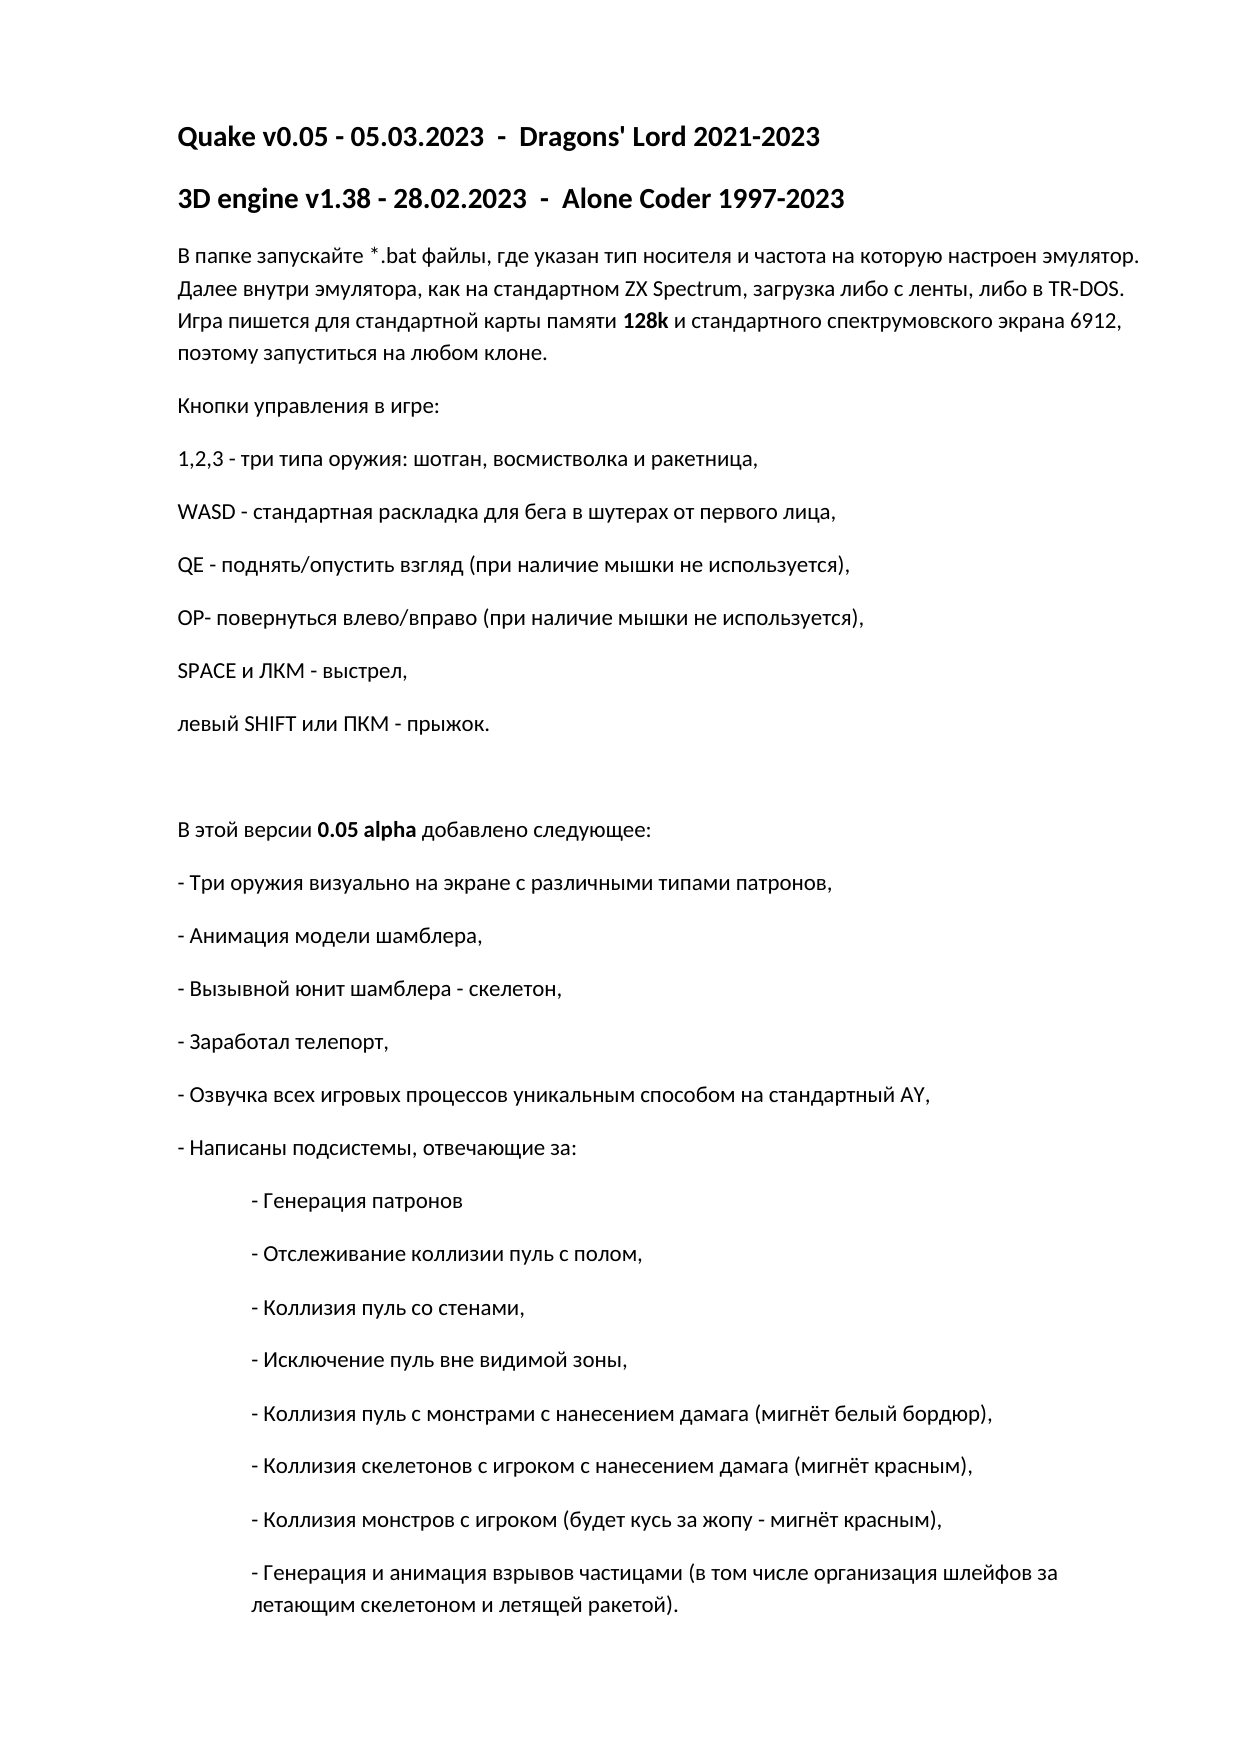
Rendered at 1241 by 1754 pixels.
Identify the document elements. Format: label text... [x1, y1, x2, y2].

text - Озвучка всех игровых процессов уникальным способом на стандартный AY, [177, 1081, 1152, 1108]
text 1,2,3 - три типа оружия: шотган, восмистволка и ракетница, [177, 444, 1152, 472]
text Quake v0.05 - 05.03.2023 - Dragons' Lord 2021-2023 [177, 118, 1152, 154]
text - Коллизия пуль со стенами, [177, 1293, 1152, 1321]
text - Три оружия визуально на экране с различными типами патронов, [177, 868, 1152, 896]
text В этой версии 0.05 alpha добавлено следующее: [177, 815, 1152, 843]
text - Вызывной юнит шамблера - скелетон, [177, 974, 1152, 1002]
text - Коллизия скелетонов с игроком с нанесением дамага (мигнёт красным), [177, 1452, 1152, 1480]
text WASD - стандартная раскладка для бега в шутерах от первого лица, [177, 497, 1152, 525]
text - Коллизия монстров с игроком (будет кусь за жопу - мигнёт красным), [177, 1505, 1152, 1533]
text - Отслеживание коллизии пуль с полом, [177, 1239, 1152, 1268]
text - Генерация и анимация взрывов частицами (в том числе организация шлейфов за летающим скелетоном и летящей ракетой). [177, 1558, 1152, 1618]
text левый SHIFT или ПКМ - прыжок. [177, 709, 1152, 737]
text - Исключение пуль вне видимой зоны, [177, 1346, 1152, 1374]
text QE - поднять/опустить взгляд (при наличие мышки не используется), [177, 550, 1152, 578]
text - Коллизия пуль с монстрами с нанесением дамага (мигнёт белый бордюр), [177, 1399, 1152, 1427]
text 3D engine v1.38 - 28.02.2023 - Alone Coder 1997-2023 [177, 180, 1152, 216]
text - Генерация патронов [177, 1187, 1152, 1214]
text SPACE и ЛКМ - выстрел, [177, 656, 1152, 684]
text - Анимация модели шамблера, [177, 921, 1152, 949]
text В папке запускайте *.bat файлы, где указан тип носителя и частота на которую настроен эмулятор. Далее внутри эмулятора, как на стандартном ZX Spectrum, загрузка либо с ленты, либо в TR-DOS. Игра пишется для стандартной карты памяти 128k и стандартного спектрумовского экрана 6912, поэтому запуститься на любом клоне. [177, 242, 1152, 366]
text Кнопки управления в игре: [177, 391, 1152, 419]
text - Заработал телепорт, [177, 1027, 1152, 1056]
text - Написаны подсистемы, отвечающие за: [177, 1133, 1152, 1162]
text OP- повернуться влево/вправо (при наличие мышки не используется), [177, 603, 1152, 631]
